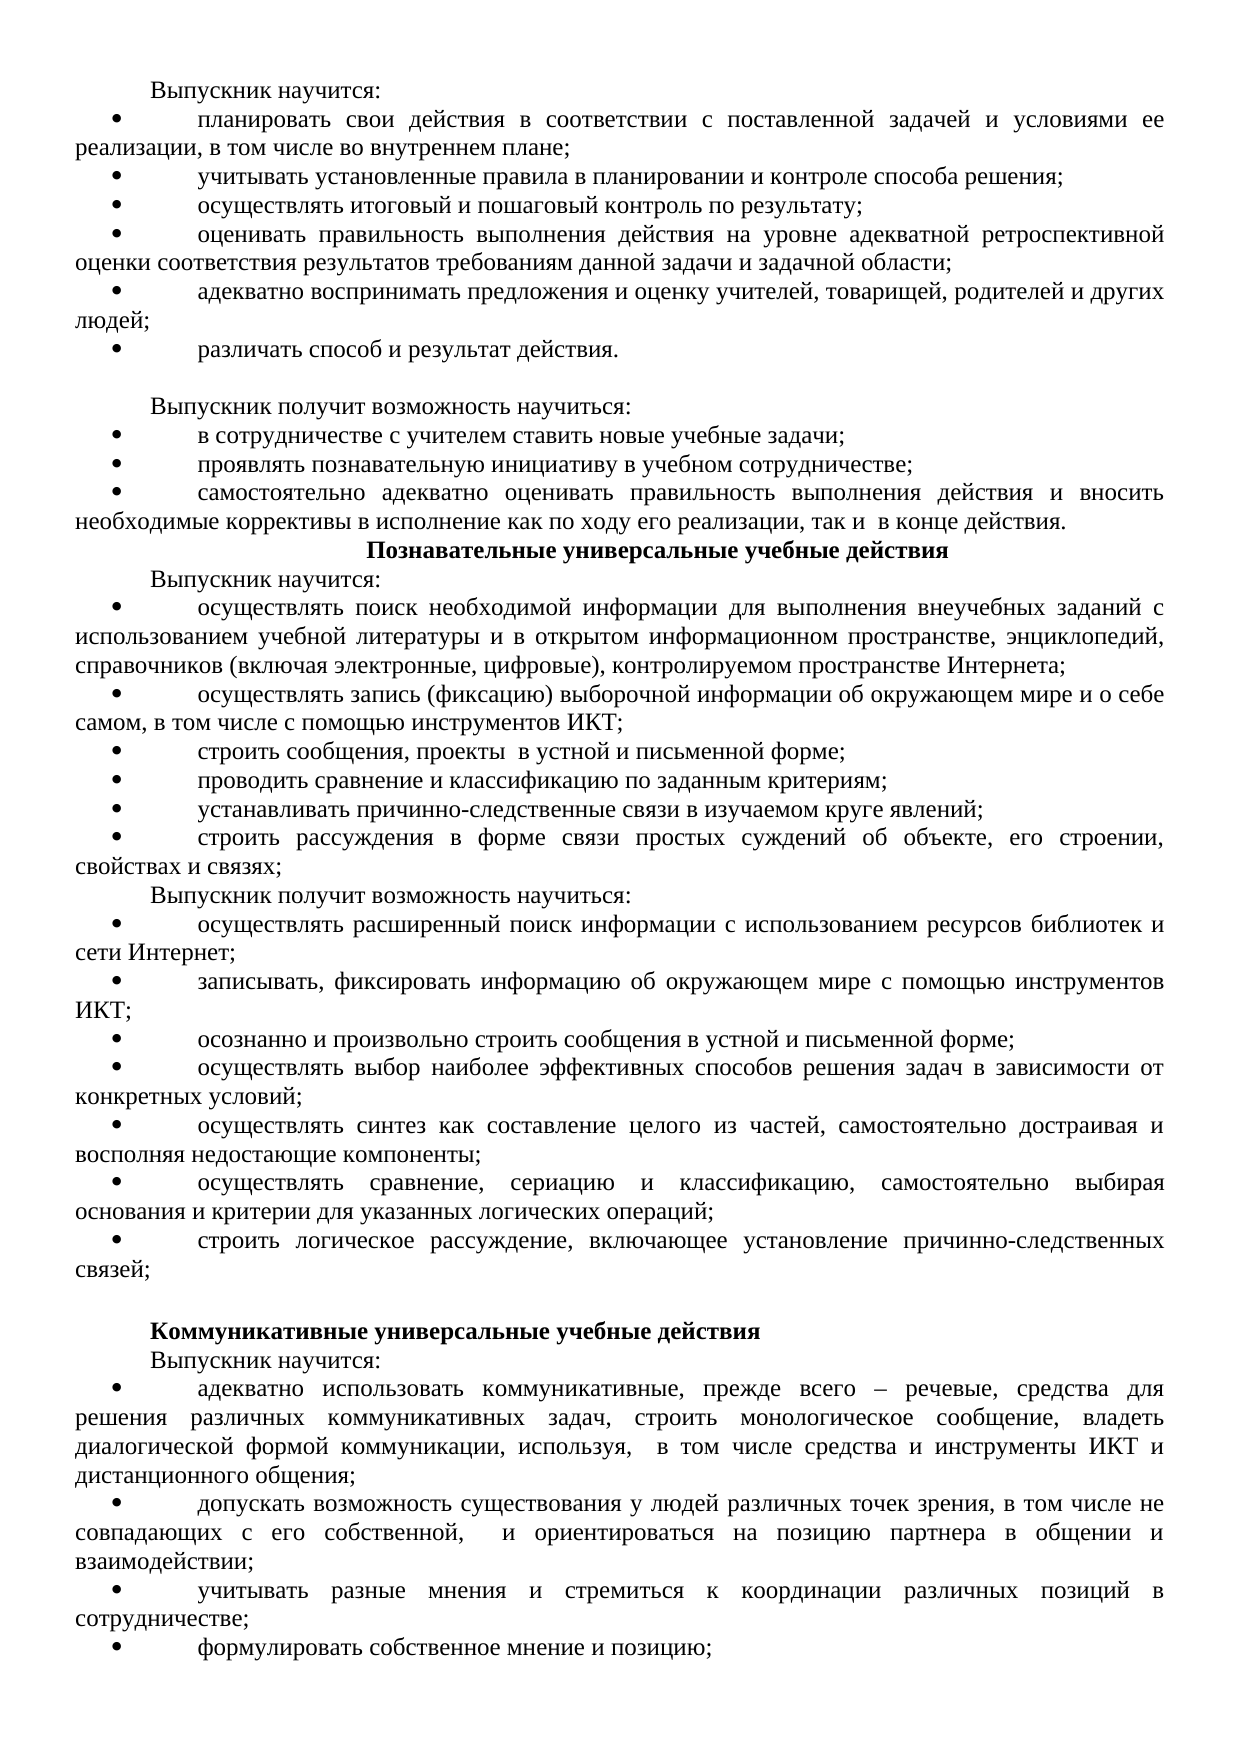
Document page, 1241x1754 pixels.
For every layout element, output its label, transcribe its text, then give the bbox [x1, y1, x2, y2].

list осуществлять запись (фиксацию) выборочной информации об окружающем мире и о себе самом, в том числе с помощью инструментов ИКТ; [75, 679, 1165, 736]
text Познавательные универсальные учебные действия [75, 535, 1165, 564]
text Выпускник научится: [75, 564, 1165, 592]
text Выпускник научится: [75, 1345, 1165, 1373]
list формулировать собственное мнение и позицию; [75, 1632, 1165, 1661]
list осуществлять синтез как составление целого из частей, самостоятельно достраивая и восполняя недостающие компоненты; [75, 1110, 1165, 1167]
list осуществлять сравнение, сериацию и классификацию, самостоятельно выбирая основания и критерии для указанных логических операций; [75, 1167, 1165, 1225]
text Выпускник научится: [75, 75, 1165, 104]
list планировать свои действия в соответствии с поставленной задачей и условиями ее реализации, в том числе во внутреннем плане; [75, 104, 1165, 161]
list допускать возможность существования у людей различных точек зрения, в том числе не совпадающих с его собственной, и ориентироваться на позицию партнера в общении и взаимодействии; [75, 1488, 1165, 1575]
text Выпускник получит возможность научиться: [75, 391, 1165, 420]
list оценивать правильность выполнения действия на уровне адекватной ретроспективной оценки соответствия результатов требованиям данной задачи и задачной области; [75, 219, 1165, 276]
list в сотрудничестве с учителем ставить новые учебные задачи; [75, 420, 1165, 449]
list осуществлять поиск необходимой информации для выполнения внеучебных заданий с использованием учебной литературы и в открытом информационном пространстве, энциклопедий, справочников (включая электронные, цифровые), контролируемом пространстве Интернета; [75, 592, 1165, 679]
list адекватно воспринимать предложения и оценку учителей, товарищей, родителей и других людей; [75, 276, 1165, 334]
list проявлять познавательную инициативу в учебном сотрудничестве; [75, 449, 1165, 477]
text Выпускник получит возможность научиться: [75, 880, 1165, 909]
list самостоятельно адекватно оценивать правильность выполнения действия и вносить необходимые коррективы в исполнение как по ходу его реализации, так и в конце действия. [75, 477, 1165, 535]
list осуществлять итоговый и пошаговый контроль по результату; [75, 190, 1165, 219]
list устанавливать причинно-следственные связи в изучаемом круге явлений; [75, 794, 1165, 822]
list учитывать разные мнения и стремиться к координации различных позиций в сотрудничестве; [75, 1575, 1165, 1632]
list осуществлять выбор наиболее эффективных способов решения задач в зависимости от конкретных условий; [75, 1052, 1165, 1110]
list проводить сравнение и классификацию по заданным критериям; [75, 765, 1165, 794]
list адекватно использовать коммуникативные, прежде всего – речевые, средства для решения различных коммуникативных задач, строить монологическое сообщение, владеть диалогической формой коммуникации, используя, в том числе средства и инструменты ИКТ и дистанционного общения; [75, 1373, 1165, 1488]
text Коммуникативные универсальные учебные действия [75, 1316, 1165, 1345]
list строить сообщения, проекты в устной и письменной форме; [75, 736, 1165, 765]
list осознанно и произвольно строить сообщения в устной и письменной форме; [75, 1024, 1165, 1052]
list строить логическое рассуждение, включающее установление причинно-следственных связей; [75, 1225, 1165, 1282]
list строить рассуждения в форме связи простых суждений об объекте, его строении, свойствах и связях; [75, 822, 1165, 880]
list осуществлять расширенный поиск информации с использованием ресурсов библиотек и сети Интернет; [75, 909, 1165, 966]
list учитывать установленные правила в планировании и контроле способа решения; [75, 161, 1165, 190]
list записывать, фиксировать информацию об окружающем мире с помощью инструментов ИКТ; [75, 966, 1165, 1024]
list различать способ и результат действия. [75, 334, 1165, 362]
